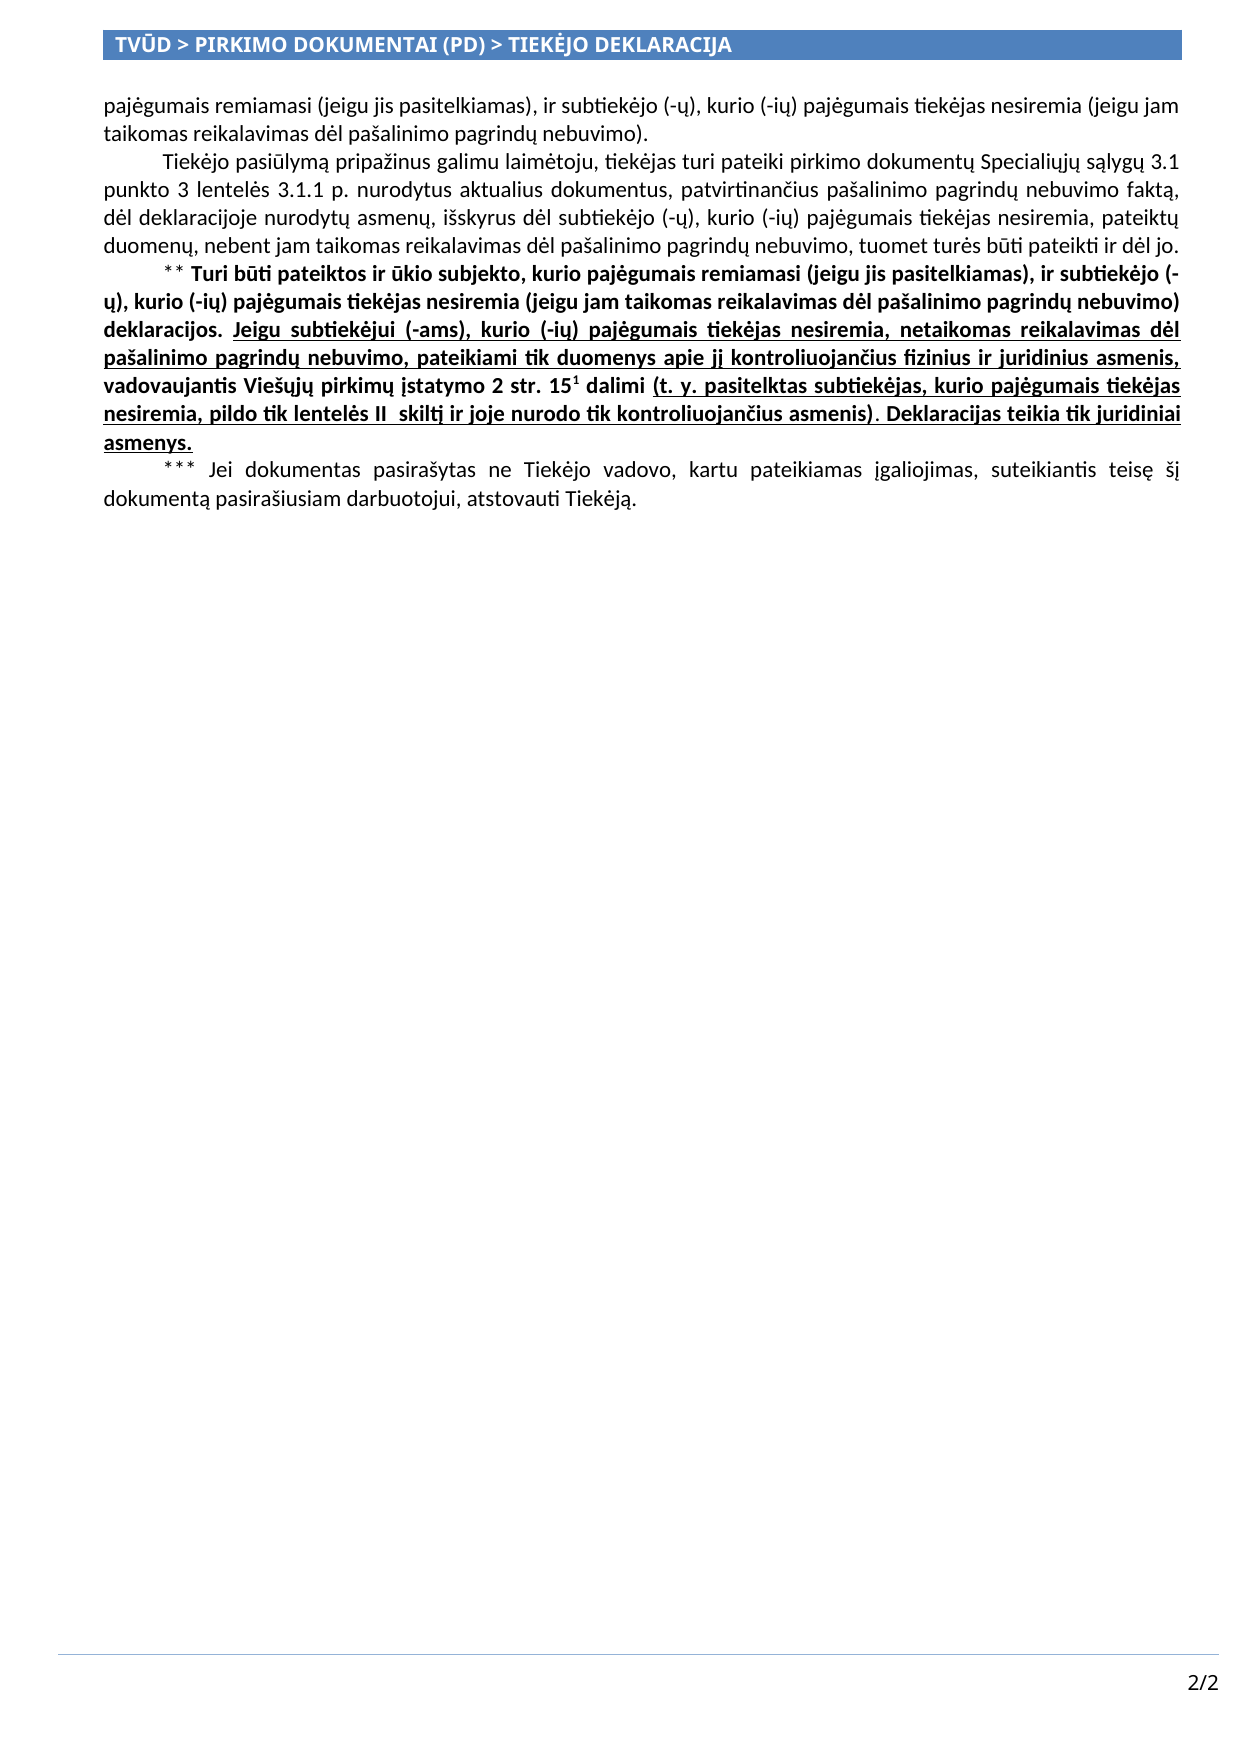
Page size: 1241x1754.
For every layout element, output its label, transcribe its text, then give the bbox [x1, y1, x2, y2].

text ** Turi būti pateiktos ir ūkio subjekto, kurio pajėgumais remiamasi (jeigu jis pasitelkiamas), ir subtiekėjo (-ų), kurio (-ių) pajėgumais tiekėjas nesiremia (jeigu jam taikomas reikalavimas dėl pašalinimo pagrindų nebuvimo) deklaracijos. Jeigu subtiekėjui (-ams), kurio (-ių) pajėgumais tiekėjas nesiremia, netaikomas reikalavimas dėl pašalinimo pagrindų nebuvimo, pateikiami tik duomenys apie jį kontroliuojančius fizinius ir juridinius asmenis, vadovaujantis Viešųjų pirkimų įstatymo 2 str. 151 dalimi (t. y. pasitelktas subtiekėjas, kurio pajėgumais tiekėjas nesiremia, pildo tik lentelės II skiltį ir joje nurodo tik kontroliuojančius asmenis). Deklaracijas teikia tik juridiniai asmenys. [103, 369, 1181, 424]
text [103, 91, 1181, 147]
text ** Turi būti pateiktos ir ūkio subjekto, kurio pajėgumais remiamasi (jeigu jis pasitelkiamas), ir subtiekėjo (-ų), kurio (-ių) pajėgumais tiekėjas nesiremia (jeigu jam taikomas reikalavimas dėl pašalinimo pagrindų nebuvimo) deklaracijos. Jeigu subtiekėjui (-ams), kurio (-ių) pajėgumais tiekėjas nesiremia, netaikomas reikalavimas dėl pašalinimo pagrindų nebuvimo, pateikiami tik duomenys apie jį kontroliuojančius fizinius ir juridinius asmenis, vadovaujantis Viešųjų pirkimų įstatymo 2 str. 151 dalimi (t. y. pasitelktas subtiekėjas, kurio pajėgumais tiekėjas nesiremia, pildo tik lentelės II skiltį ir joje nurodo tik kontroliuojančius asmenis). Deklaracijas teikia tik juridiniai asmenys. [103, 259, 1181, 368]
text *** Jei dokumentas pasirašytas ne Tiekėjo vadovo, kartu pateikiamas įgaliojimas, suteikiantis teisę šį dokumentą pasirašiusiam darbuotojui, atstovauti Tiekėją. [103, 456, 1181, 512]
text Tiekėjo pasiūlymą pripažinus galimu laimėtoju, tiekėjas turi pateiki pirkimo dokumentų Specialiųjų sąlygų 3.1 punkto 3 lentelės 3.1.1 p. nurodytus aktualius dokumentus, patvirtinančius pašalinimo pagrindų nebuvimo faktą, dėl deklaracijoje nurodytų asmenų, išskyrus dėl subtiekėjo (-ų), kurio (-ių) pajėgumais tiekėjas nesiremia, pateiktų duomenų, nebent jam taikomas reikalavimas dėl pašalinimo pagrindų nebuvimo, tuomet turės būti pateikti ir dėl jo. [103, 147, 1181, 259]
